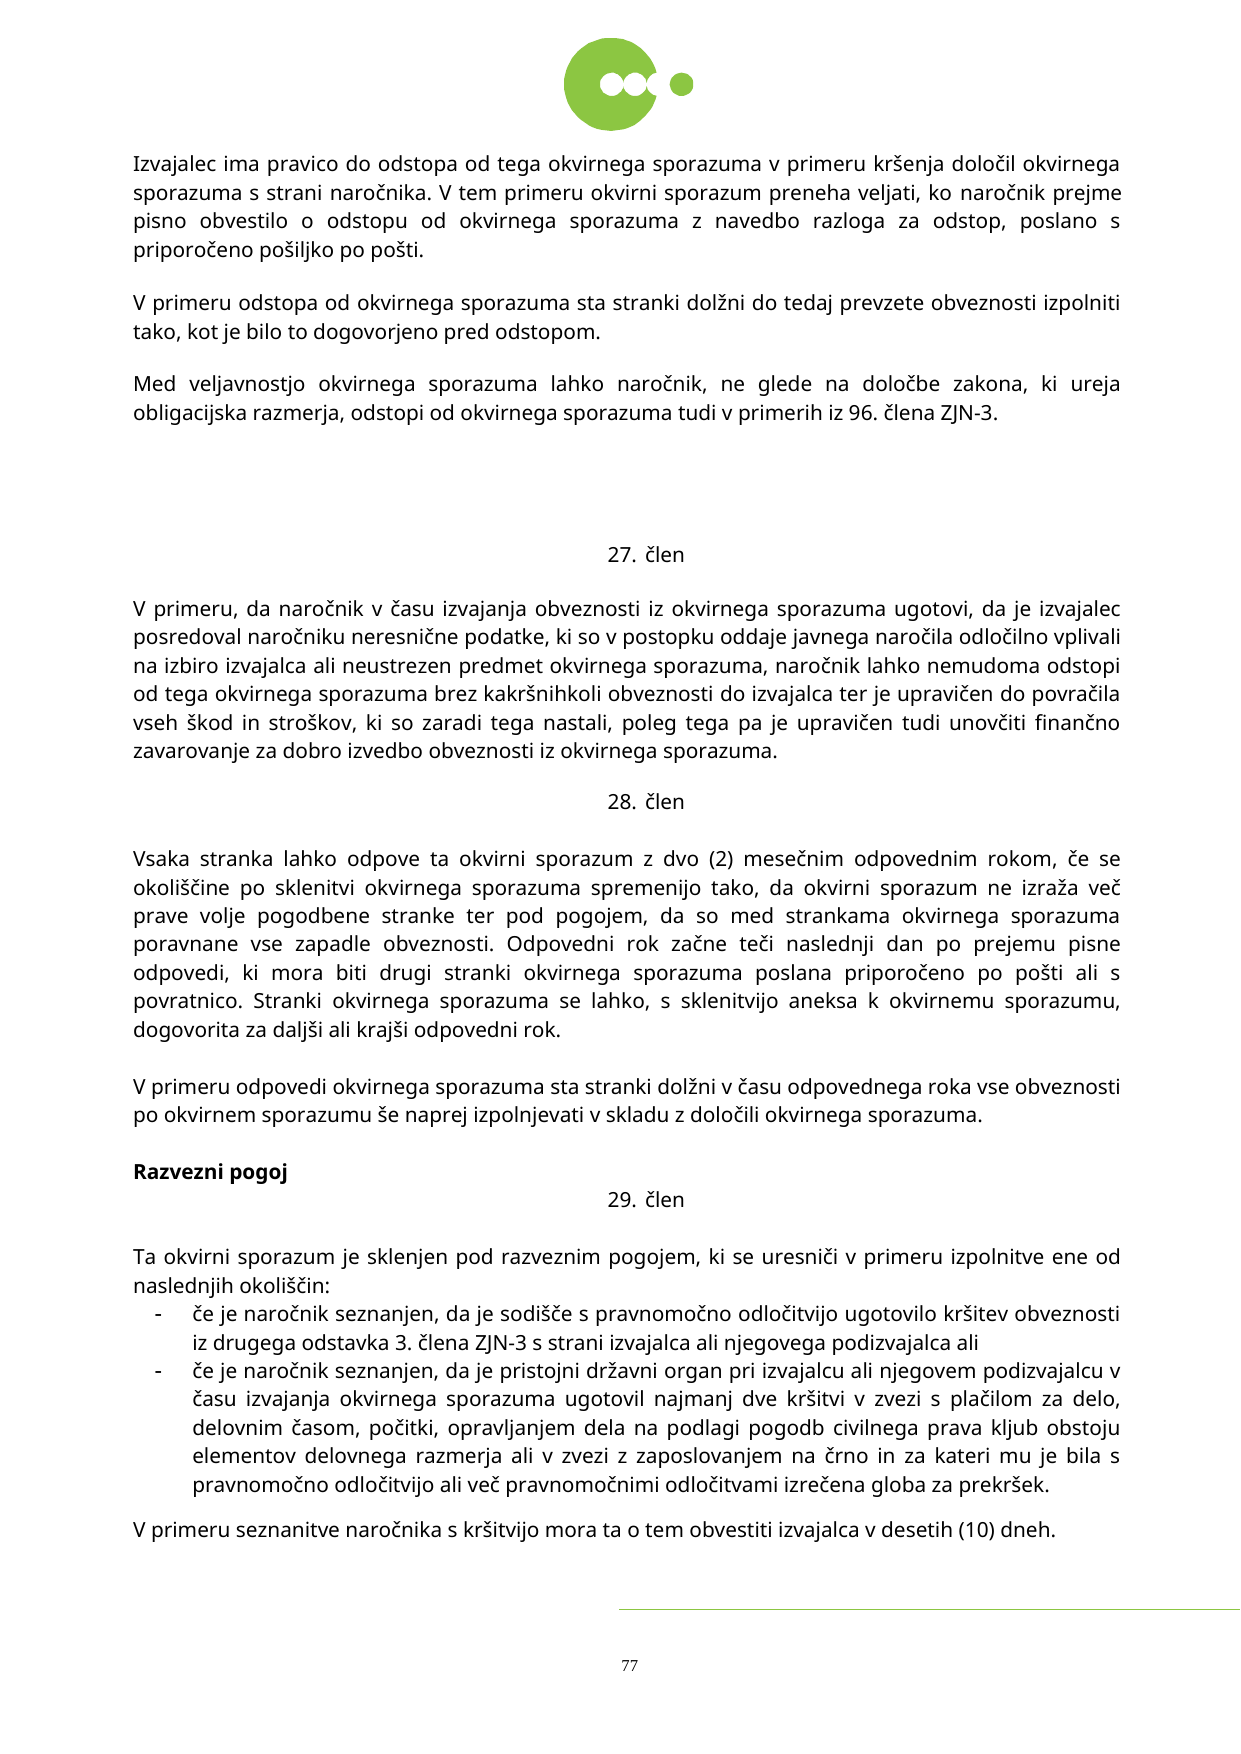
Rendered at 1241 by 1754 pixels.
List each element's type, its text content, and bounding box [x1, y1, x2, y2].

text Ta okvirni sporazum je sklenjen pod razveznim pogojem, ki se uresniči v primeru izpolnitve ene od naslednjih okoliščin: [133, 1242, 1122, 1299]
list če je naročnik seznanjen, da je pristojni državni organ pri izvajalcu ali njegovem podizvajalcu v času izvajanja okvirnega sporazuma ugotovil najmanj dve kršitvi v zvezi s plačilom za delo, delovnim časom, počitki, opravljanjem dela na podlagi pogodb civilnega prava kljub obstoju elementov delovnega razmerja ali v zvezi z zaposlovanjem na črno in za kateri mu je bila s pravnomočno odločitvijo ali več pravnomočnimi odločitvami izrečena globa za prekršek. [154, 1356, 1122, 1498]
text Razvezni pogoj [133, 1157, 1122, 1186]
text V primeru odpovedi okvirnega sporazuma sta stranki dolžni v času odpovednega roka vse obveznosti po okvirnem sporazumu še naprej izpolnjevati v skladu z določili okvirnega sporazuma. [133, 1072, 1122, 1129]
text Vsaka stranka lahko odpove ta okvirni sporazum z dvo (2) mesečnim odpovednim rokom, če se okoliščine po sklenitvi okvirnega sporazuma spremenijo tako, da okvirni sporazum ne izraža več prave volje pogodbene stranke ter pod pogojem, da so med strankama okvirnega sporazuma poravnane vse zapadle obveznosti. Odpovedni rok začne teči naslednji dan po prejemu pisne odpovedi, ki mora biti drugi stranki okvirnega sporazuma poslana priporočeno po pošti ali s povratnico. Stranki okvirnega sporazuma se lahko, s sklenitvijo aneksa k okvirnemu sporazumu, dogovorita za daljši ali krajši odpovedni rok. [133, 844, 1122, 1043]
list člen [170, 787, 1122, 816]
text V primeru odstopa od okvirnega sporazuma sta stranki dolžni do tedaj prevzete obveznosti izpolniti tako, kot je bilo to dogovorjeno pred odstopom. [133, 288, 1122, 345]
list člen [170, 540, 1122, 568]
text Med veljavnostjo okvirnega sporazuma lahko naročnik, ne glede na določbe zakona, ki ureja obligacijska razmerja, odstopi od okvirnega sporazuma tudi v primerih iz 96. člena ZJN-3. [133, 369, 1122, 426]
text V primeru, da naročnik v času izvajanja obveznosti iz okvirnega sporazuma ugotovi, da je izvajalec posredoval naročniku neresnične podatke, ki so v postopku oddaje javnega naročila odločilno vplivali na izbiro izvajalca ali neustrezen predmet okvirnega sporazuma, naročnik lahko nemudoma odstopi od tega okvirnega sporazuma brez kakršnihkoli obveznosti do izvajalca ter je upravičen do povračila vseh škod in stroškov, ki so zaradi tega nastali, poleg tega pa je upravičen tudi unovčiti finančno zavarovanje za dobro izvedbo obveznosti iz okvirnega sporazuma. [133, 594, 1122, 765]
list če je naročnik seznanjen, da je sodišče s pravnomočno odločitvijo ugotovilo kršitev obveznosti iz drugega odstavka 3. člena ZJN-3 s strani izvajalca ali njegovega podizvajalca ali [154, 1299, 1122, 1356]
list člen [170, 1186, 1122, 1214]
text V primeru seznanitve naročnika s kršitvijo mora ta o tem obvestiti izvajalca v desetih (10) dneh. [133, 1515, 1122, 1544]
text Izvajalec ima pravico do odstopa od tega okvirnega sporazuma v primeru kršenja določil okvirnega sporazuma s strani naročnika. V tem primeru okvirni sporazum preneha veljati, ko naročnik prejme pisno obvestilo o odstopu od okvirnega sporazuma z navedbo razloga za odstop, poslano s priporočeno pošiljko po pošti. [133, 149, 1122, 263]
